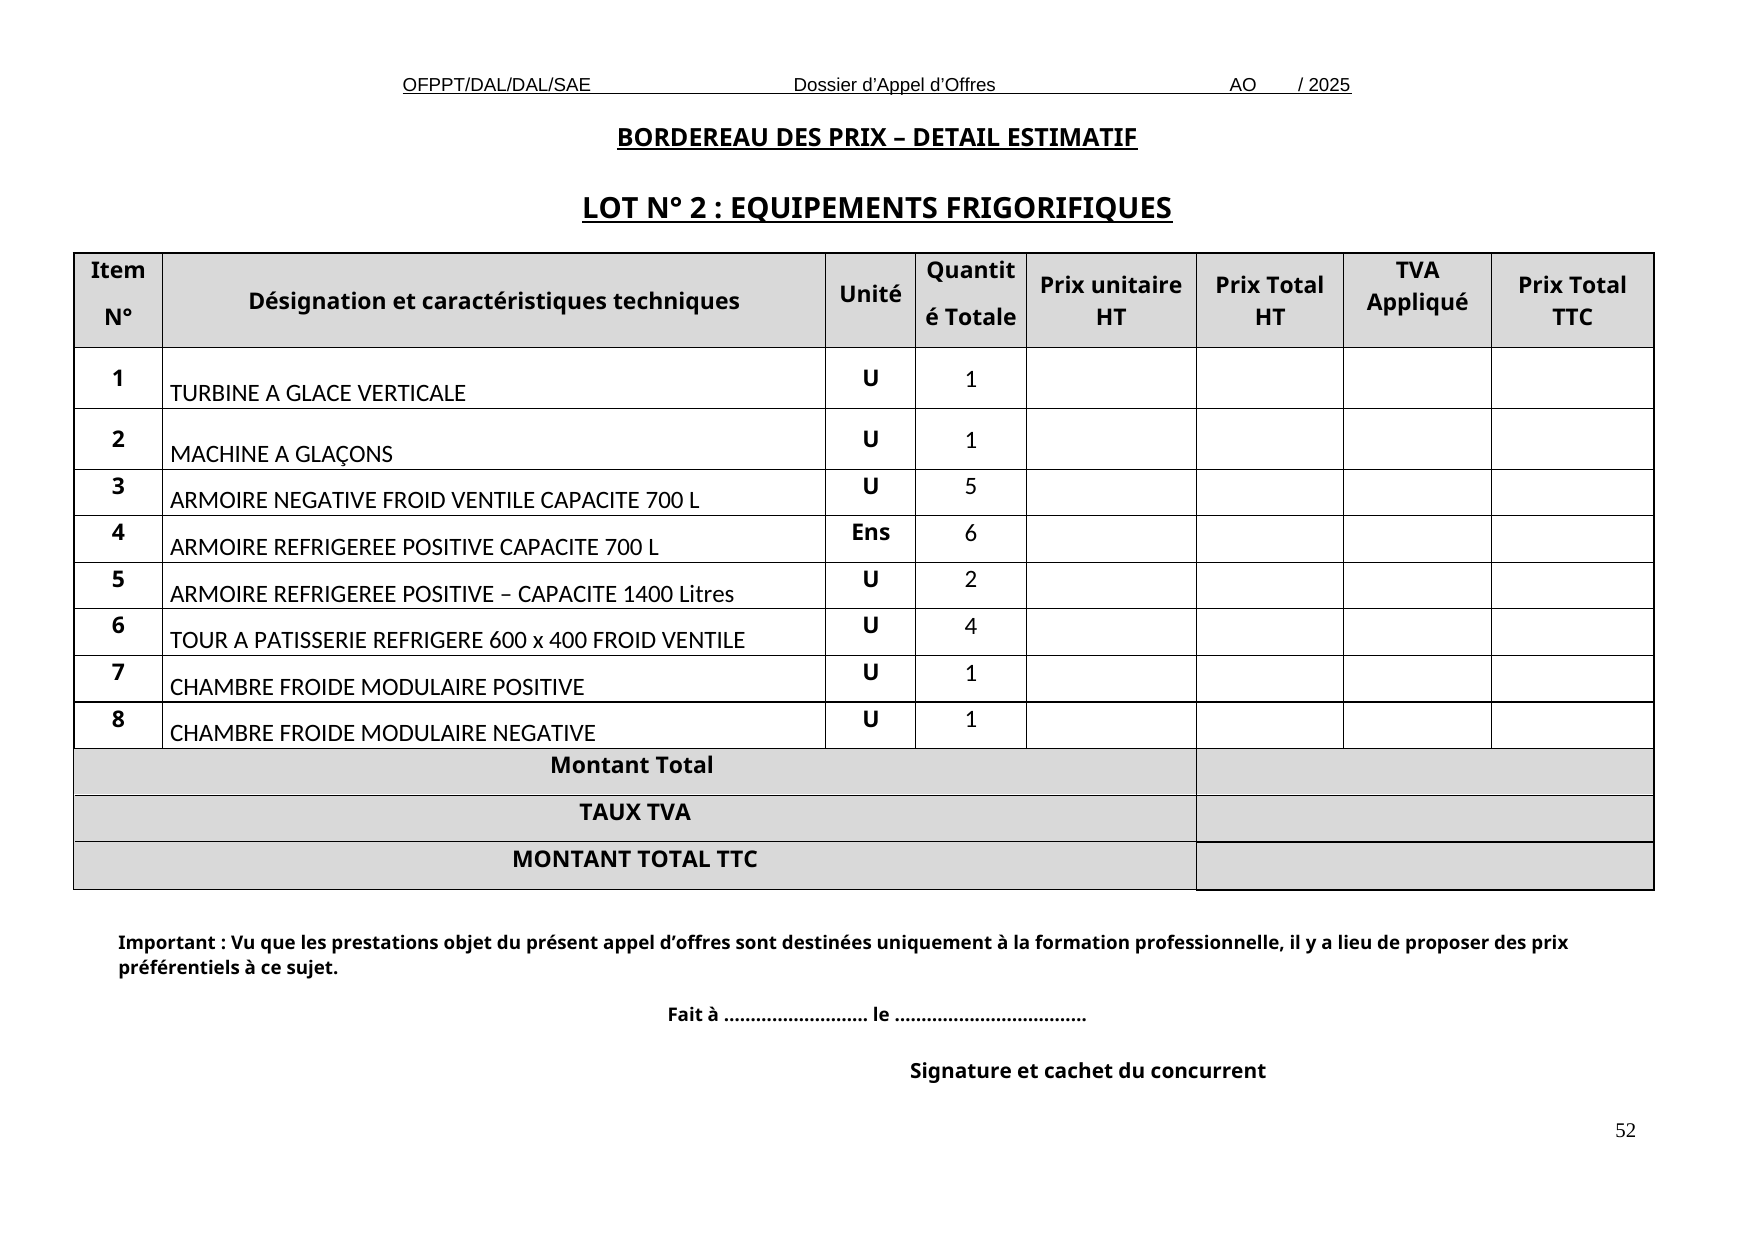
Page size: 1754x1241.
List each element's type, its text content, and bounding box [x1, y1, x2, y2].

table_cell TAUX TVA [74, 795, 1196, 841]
table_cell [1492, 656, 1653, 701]
table_cell [1197, 656, 1343, 701]
table_cell [1197, 516, 1343, 562]
table_cell [1027, 516, 1196, 562]
table_cell 1 [916, 409, 1026, 469]
table_header TVA Appliqué [1344, 254, 1491, 347]
text Important : Vu que les prestations objet du présent appel d’offres sont destinées uniquement à la formation professionnelle, il y a lieu de proposer des prix préférentiels à ce sujet. [118, 929, 1636, 980]
table_cell [1492, 609, 1653, 655]
table_cell U [826, 348, 915, 408]
table_cell CHAMBRE FROIDE MODULAIRE NEGATIVE [163, 703, 825, 748]
text Fait à ……………………… le ……………………………… [118, 1002, 1636, 1027]
table_cell ARMOIRE NEGATIVE FROID VENTILE CAPACITE 700 L [163, 470, 825, 515]
table_cell 6 [75, 609, 162, 655]
table_cell Montant Total [74, 749, 1196, 794]
table_cell U [826, 609, 915, 655]
table_header Désignation et caractéristiques techniques [163, 254, 825, 347]
table_cell [1197, 796, 1653, 841]
table_cell [1197, 703, 1343, 748]
table_cell [1344, 703, 1491, 748]
table_cell [1492, 409, 1653, 469]
table_cell [1344, 470, 1491, 515]
table_cell [1197, 409, 1343, 469]
table_header Prix Total HT [1197, 254, 1343, 347]
table_cell U [826, 656, 915, 701]
table_cell TURBINE A GLACE VERTICALE [163, 348, 825, 408]
text BORDEREAU DES PRIX – DETAIL ESTIMATIF [118, 119, 1636, 153]
table_cell [1344, 516, 1491, 562]
table_cell [1492, 516, 1653, 562]
table_cell [1197, 843, 1653, 889]
table_cell MACHINE A GLAÇONS [163, 409, 825, 469]
table_cell U [826, 409, 915, 469]
table_cell [1197, 609, 1343, 655]
table_header Prix Total TTC [1492, 254, 1653, 347]
table_cell ARMOIRE REFRIGEREE POSITIVE CAPACITE 700 L [163, 516, 825, 562]
table_cell [1027, 348, 1196, 408]
table_cell [1027, 609, 1196, 655]
table_cell [1027, 563, 1196, 608]
text Signature et cachet du concurrent [59, 1056, 1636, 1084]
table_cell 6 [916, 516, 1026, 562]
table_cell [1344, 348, 1491, 408]
table_cell [1027, 656, 1196, 701]
table_cell 4 [916, 609, 1026, 655]
table_cell 5 [75, 563, 162, 608]
table_cell 4 [75, 516, 162, 562]
table_cell [1492, 470, 1653, 515]
table_cell [1344, 656, 1491, 701]
table_cell [1197, 470, 1343, 515]
table_cell TOUR A PATISSERIE REFRIGERE 600 x 400 FROID VENTILE [163, 609, 825, 655]
table_cell U [826, 470, 915, 515]
table_cell 2 [75, 409, 162, 469]
table_header Quantité Totale [916, 254, 1026, 347]
table_cell 5 [916, 470, 1026, 515]
table_header Unité [826, 254, 915, 347]
table_cell 8 [75, 703, 162, 748]
table_cell [1344, 563, 1491, 608]
table_cell [1492, 563, 1653, 608]
table_header Prix unitaire HT [1027, 254, 1196, 347]
table_cell [1492, 703, 1653, 748]
table_cell 1 [916, 656, 1026, 701]
table_cell [1344, 409, 1491, 469]
table_cell ARMOIRE REFRIGEREE POSITIVE – CAPACITE 1400 Litres [163, 563, 825, 608]
table_header Item N° [75, 254, 162, 347]
table_cell [1492, 348, 1653, 408]
table_cell [1027, 470, 1196, 515]
table_cell U [826, 703, 915, 748]
table_cell [1027, 409, 1196, 469]
table_cell 1 [75, 348, 162, 408]
table_cell [1197, 749, 1653, 794]
table_cell [1344, 609, 1491, 655]
table_cell [1197, 348, 1343, 408]
text LOT N° 2 : EQUIPEMENTS FRIGORIFIQUES [118, 188, 1636, 227]
table_cell Ens [826, 516, 915, 562]
table_cell [1197, 563, 1343, 608]
table_cell 1 [916, 703, 1026, 748]
table_cell 3 [75, 470, 162, 515]
table_cell 7 [75, 656, 162, 701]
table_cell MONTANT TOTAL TTC [74, 841, 1196, 889]
table_cell 2 [916, 563, 1026, 608]
table_cell 1 [916, 348, 1026, 408]
table_cell U [826, 563, 915, 608]
table_cell [1027, 703, 1196, 748]
table_cell CHAMBRE FROIDE MODULAIRE POSITIVE [163, 656, 825, 701]
